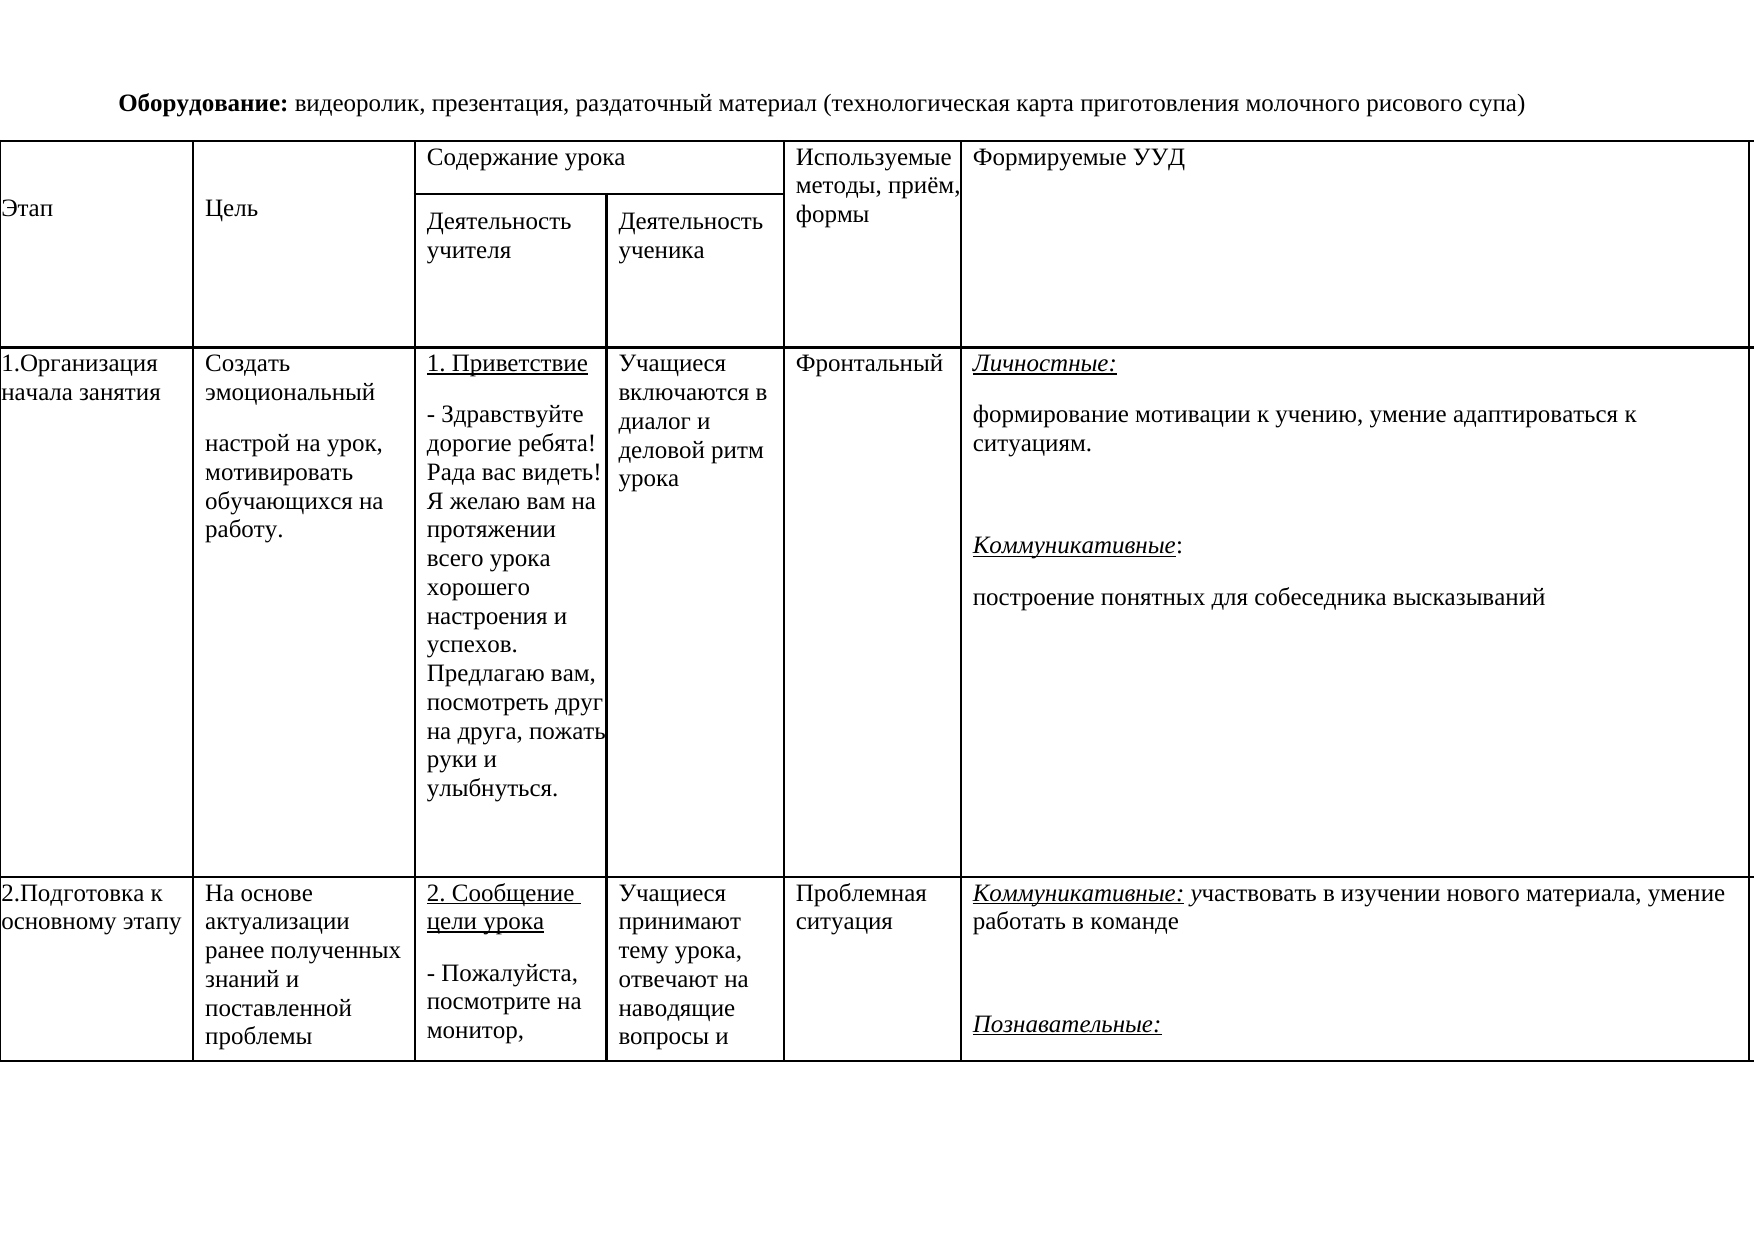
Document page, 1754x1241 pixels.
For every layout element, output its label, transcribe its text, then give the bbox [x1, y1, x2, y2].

table_cell Деятельность учителя [416, 195, 605, 346]
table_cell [194, 878, 414, 1060]
table_header Содержание урока [416, 142, 783, 193]
table_cell Учащиеся включаются в диалог и деловой ритм урока [608, 349, 783, 876]
table_cell Личностные: формирование мотивации к учению, умение адаптироваться к ситуациям. Коммуникативные: построение понятных для собеседника высказываний [962, 349, 1748, 876]
table_cell Деятельность ученика [608, 195, 783, 346]
table_cell Создать эмоциональный настрой на урок, мотивировать обучающихся на работу. [194, 349, 414, 876]
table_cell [608, 878, 783, 1060]
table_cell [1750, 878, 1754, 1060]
table_cell 1.Организация начала занятия [1, 349, 192, 876]
table_cell Проблемная ситуация [785, 878, 960, 1060]
table_header Цель [194, 142, 414, 346]
table_cell 1. Приветствие - Здравствуйте дорогие ребята! Рада вас видеть! Я желаю вам на протяжении всего урока хорошего настроения и успехов. Предлагаю вам, посмотреть друг на друга, пожать руки и улыбнуться. [416, 349, 605, 876]
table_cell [962, 878, 1748, 1060]
text Оборудование: видеоролик, презентация, раздаточный материал (технологическая карта приготовления молочного рисового супа) [118, 88, 1636, 117]
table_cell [416, 878, 605, 1060]
table_header Формируемые УУД [962, 142, 1748, 346]
table_header Используемые методы, приём, формы [785, 142, 960, 346]
table_header Этап [1, 142, 192, 346]
table_cell Фронтальный [785, 349, 960, 876]
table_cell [1, 878, 192, 1060]
